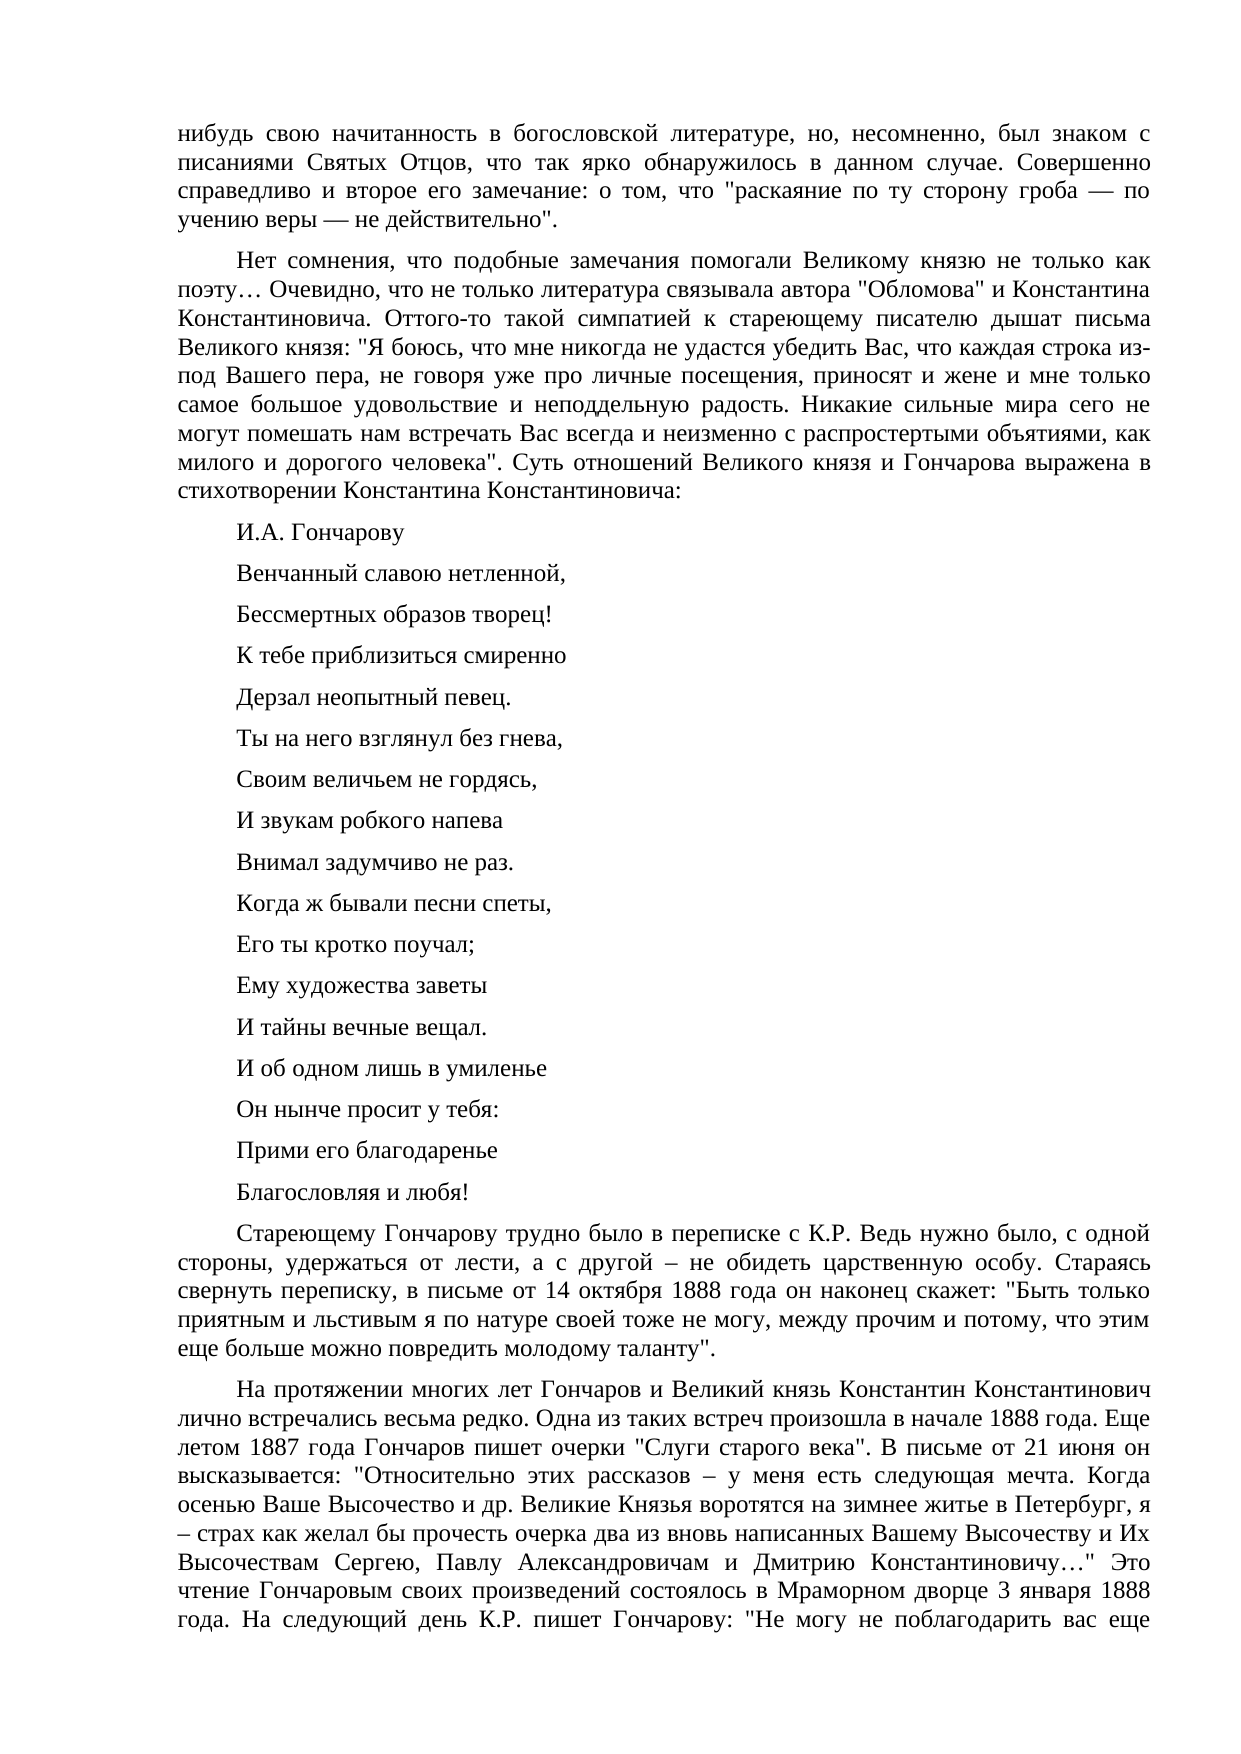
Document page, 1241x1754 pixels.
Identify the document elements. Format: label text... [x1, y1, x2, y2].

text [177, 118, 1152, 233]
text Благословляя и любя! [177, 1177, 1152, 1206]
text Когда ж бывали песни спеты, [177, 888, 1152, 917]
text Внимал задумчиво не раз. [177, 847, 1152, 876]
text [177, 1374, 1152, 1633]
text И.А. Гончарову [177, 517, 1152, 546]
text Своим величьем не гордясь, [177, 764, 1152, 793]
text Ты на него взглянул без гнева, [177, 723, 1152, 752]
text Ему художества заветы [177, 971, 1152, 999]
text И звукам робкого напева [177, 806, 1152, 834]
text Его ты кротко поучал; [177, 929, 1152, 958]
text Стареющему Гончарову трудно было в переписке с К.Р. Ведь нужно было, с одной стороны, удержаться от лести, а с другой – не обидеть царственную особу. Стараясь свернуть переписку, в письме от 14 октября 1888 года он наконец скажет: "Быть только приятным и льстивым я по натуре своей тоже не могу, между прочим и потому, что этим еще больше можно повредить молодому таланту". [177, 1218, 1152, 1362]
text Прими его благодаренье [177, 1136, 1152, 1164]
text Дерзал неопытный певец. [177, 682, 1152, 711]
text Нет сомнения, что подобные замечания помогали Великому князю не только как поэту… Очевидно, что не только литература связывала автора "Обломова" и Константина Константиновича. Оттого-то такой симпатией к стареющему писателю дышат письма Великого князя: "Я боюсь, что мне никогда не удастся убедить Вас, что каждая строка из-под Вашего пера, не говоря уже про личные посещения, приносят и жене и мне только самое большое удовольствие и неподдельную радость. Никакие сильные мира сего не могут помешать нам встречать Вас всегда и неизменно с распростертыми объятиями, как милого и дорогого человека". Суть отношений Великого князя и Гончарова выражена в стихотворении Константина Константиновича: [177, 246, 1152, 504]
text Бессмертных образов творец! [177, 599, 1152, 628]
text Он нынче просит у тебя: [177, 1094, 1152, 1123]
text Венчанный славою нетленной, [177, 558, 1152, 587]
text И об одном лишь в умиленье [177, 1053, 1152, 1082]
text К тебе приблизиться смиренно [177, 641, 1152, 669]
text И тайны вечные вещал. [177, 1012, 1152, 1041]
